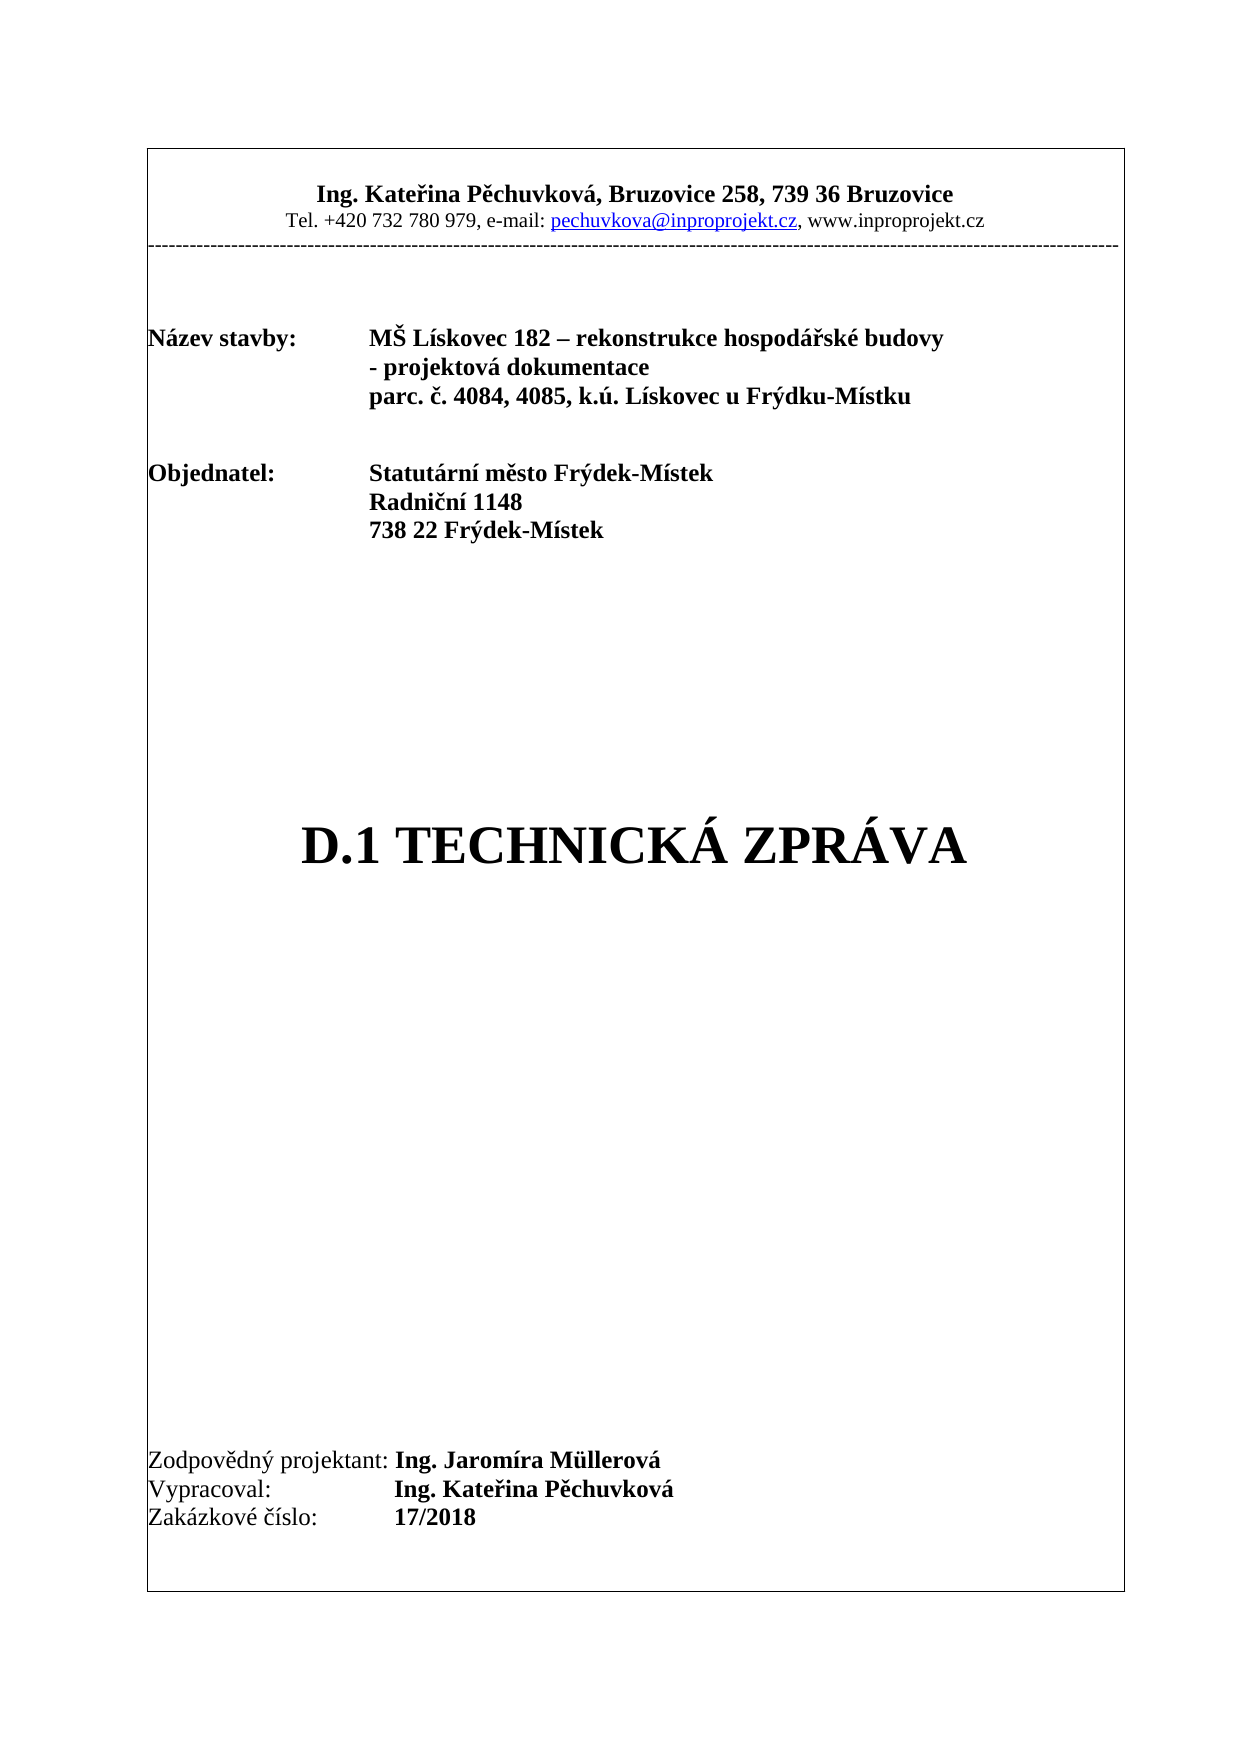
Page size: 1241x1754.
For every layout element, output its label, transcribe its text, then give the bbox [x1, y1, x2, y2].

text Vypracoval: Ing. Kateřina Pěchuvková [148, 1474, 1122, 1502]
text -------------------------------------------------------------------------------------------------------------------------------------------- [148, 232, 1122, 256]
text Objednatel: Statutární město Frýdek-Místek [148, 458, 1122, 487]
text Zakázkové číslo: 17/2018 [148, 1502, 1122, 1531]
subtitle D.1 TECHNICKÁ ZPRÁVA [148, 812, 1122, 875]
subtitle Ing. Kateřina Pěchuvková, Bruzovice 258, 739 36 Bruzovice [148, 179, 1122, 208]
text parc. č. 4084, 4085, k.ú. Lískovec u Frýdku-Místku [148, 381, 1122, 410]
text Název stavby: MŠ Lískovec 182 – rekonstrukce hospodářské budovy - projektová dokumentace [148, 323, 1122, 381]
text 738 22 Frýdek-Místek [148, 515, 1122, 544]
text Radniční 1148 [148, 487, 1122, 515]
text Tel. +420 732 780 979, e-mail: pechuvkova@inproprojekt.cz, www.inproprojekt.cz [148, 208, 1122, 232]
text Zodpovědný projektant: Ing. Jaromíra Müllerová [148, 1445, 1122, 1474]
